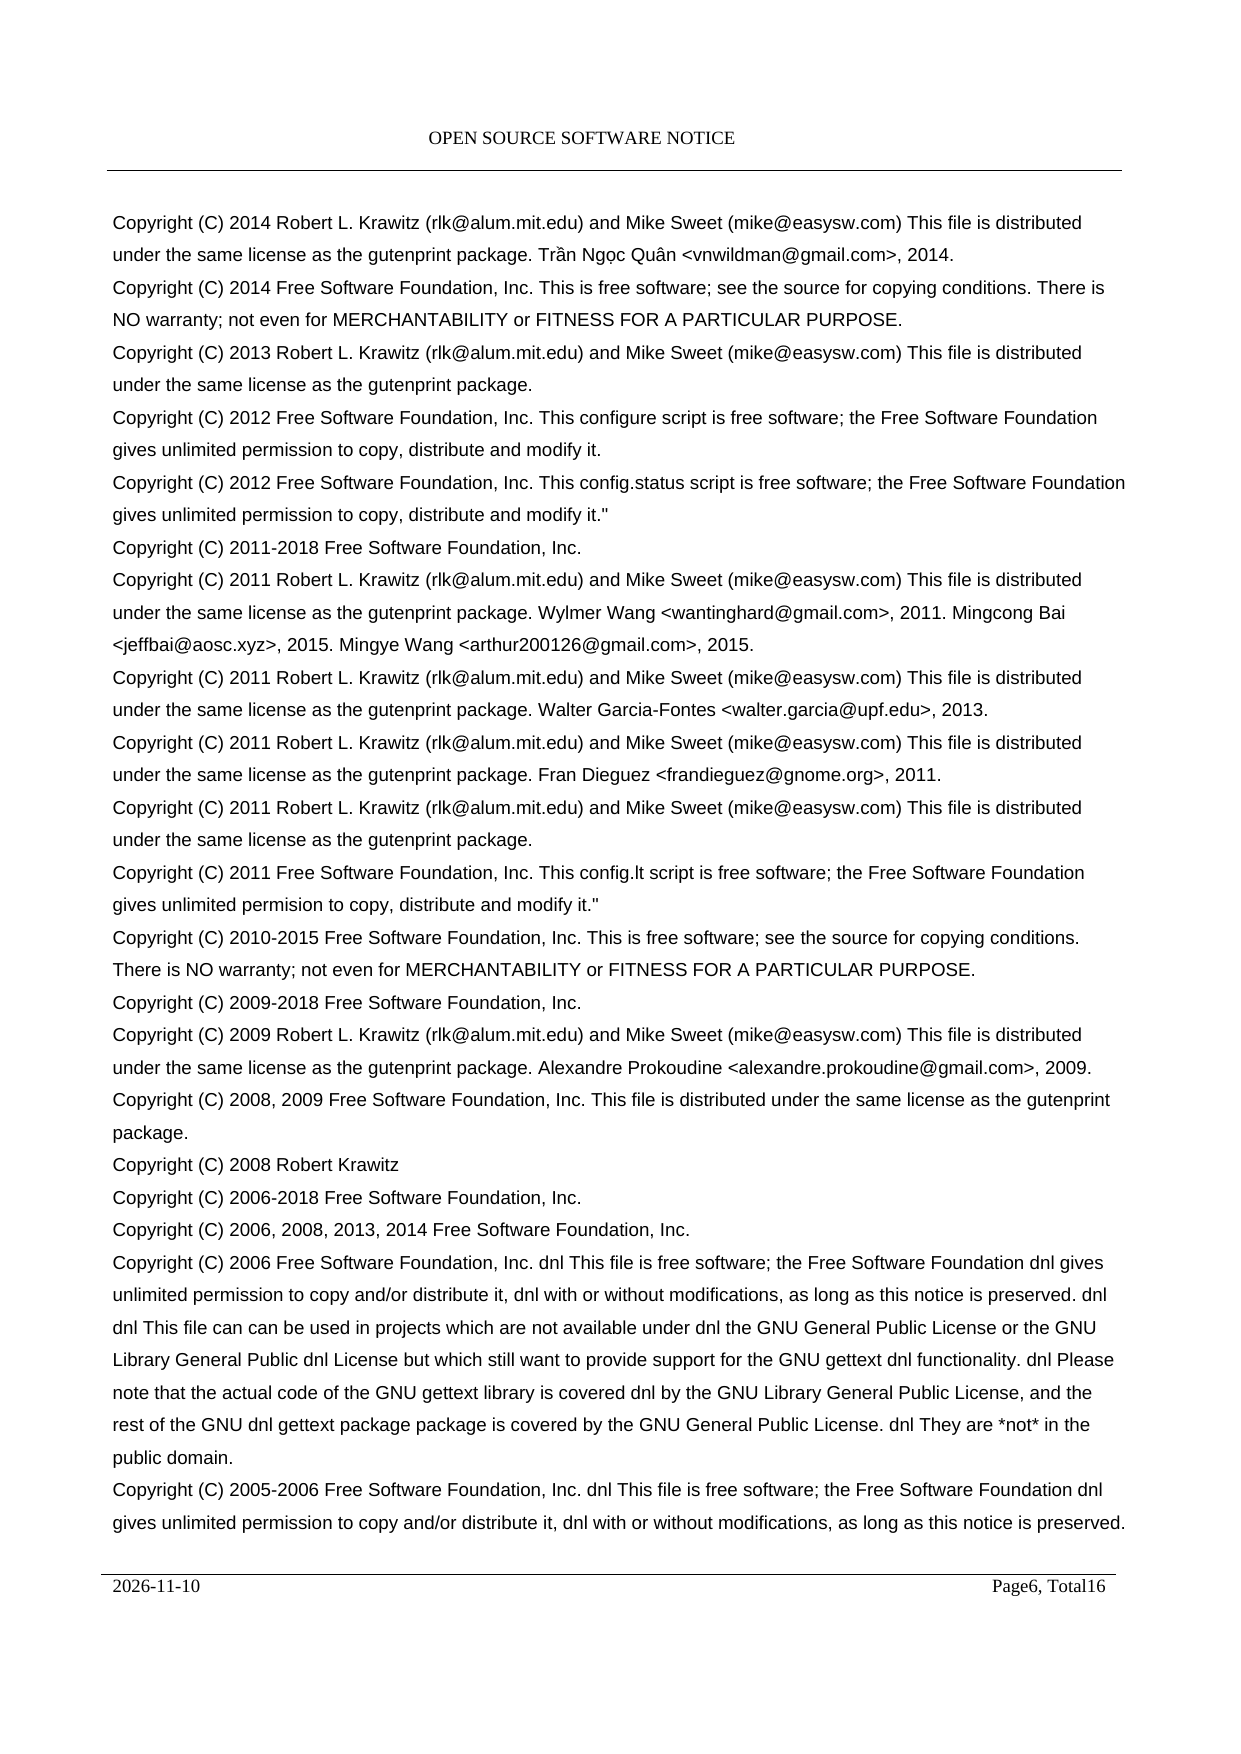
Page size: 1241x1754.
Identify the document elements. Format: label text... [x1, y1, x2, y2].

text Copyright (C) 2011 Robert L. Krawitz (rlk@alum.mit.edu) and Mike Sweet (mike@easysw.com) This file is distributed under the same license as the gutenprint package. Wylmer Wang <wantinghard@gmail.com>, 2011. Mingcong Bai <jeffbai@aosc.xyz>, 2015. Mingye Wang <arthur200126@gmail.com>, 2015. [112, 564, 1128, 661]
text Copyright (C) 2014 Robert L. Krawitz (rlk@alum.mit.edu) and Mike Sweet (mike@easysw.com) This file is distributed under the same license as the gutenprint package. Trần Ngọc Quân <vnwildman@gmail.com>, 2014. [112, 206, 1128, 271]
text Copyright (C) 2008 Robert Krawitz [112, 1149, 1128, 1181]
text Copyright (C) 2012 Free Software Foundation, Inc. This config.status script is free software; the Free Software Foundation gives unlimited permission to copy, distribute and modify it." [112, 466, 1128, 531]
text Copyright (C) 2011 Robert L. Krawitz (rlk@alum.mit.edu) and Mike Sweet (mike@easysw.com) This file is distributed under the same license as the gutenprint package. Fran Dieguez <frandieguez@gnome.org>, 2011. [112, 726, 1128, 791]
text Copyright (C) 2009-2018 Free Software Foundation, Inc. [112, 986, 1128, 1019]
text Copyright (C) 2012 Free Software Foundation, Inc. This configure script is free software; the Free Software Foundation gives unlimited permission to copy, distribute and modify it. [112, 401, 1128, 466]
text Copyright (C) 2005-2006 Free Software Foundation, Inc. dnl This file is free software; the Free Software Foundation dnl gives unlimited permission to copy and/or distribute it, dnl with or without modifications, as long as this notice is preserved. [112, 1474, 1128, 1539]
text Copyright (C) 2011-2018 Free Software Foundation, Inc. [112, 531, 1128, 564]
text Copyright (C) 2011 Robert L. Krawitz (rlk@alum.mit.edu) and Mike Sweet (mike@easysw.com) This file is distributed under the same license as the gutenprint package. [112, 791, 1128, 856]
text Copyright (C) 2011 Free Software Foundation, Inc. This config.lt script is free software; the Free Software Foundation gives unlimited permision to copy, distribute and modify it." [112, 856, 1128, 921]
text Copyright (C) 2013 Robert L. Krawitz (rlk@alum.mit.edu) and Mike Sweet (mike@easysw.com) This file is distributed under the same license as the gutenprint package. [112, 336, 1128, 401]
text Copyright (C) 2006-2018 Free Software Foundation, Inc. [112, 1181, 1128, 1214]
text Copyright (C) 2010-2015 Free Software Foundation, Inc. This is free software; see the source for copying conditions. There is NO warranty; not even for MERCHANTABILITY or FITNESS FOR A PARTICULAR PURPOSE. [112, 921, 1128, 986]
text Copyright (C) 2006, 2008, 2013, 2014 Free Software Foundation, Inc. [112, 1214, 1128, 1246]
text Copyright (C) 2011 Robert L. Krawitz (rlk@alum.mit.edu) and Mike Sweet (mike@easysw.com) This file is distributed under the same license as the gutenprint package. Walter Garcia-Fontes <walter.garcia@upf.edu>, 2013. [112, 661, 1128, 726]
text Copyright (C) 2014 Free Software Foundation, Inc. This is free software; see the source for copying conditions. There is NO warranty; not even for MERCHANTABILITY or FITNESS FOR A PARTICULAR PURPOSE. [112, 271, 1128, 336]
text Copyright (C) 2006 Free Software Foundation, Inc. dnl This file is free software; the Free Software Foundation dnl gives unlimited permission to copy and/or distribute it, dnl with or without modifications, as long as this notice is preserved. dnl dnl This file can can be used in projects which are not available under dnl the GNU General Public License or the GNU Library General Public dnl License but which still want to provide support for the GNU gettext dnl functionality. dnl Please note that the actual code of the GNU gettext library is covered dnl by the GNU Library General Public License, and the rest of the GNU dnl gettext package package is covered by the GNU General Public License. dnl They are *not* in the public domain. [112, 1246, 1128, 1474]
text Copyright (C) 2008, 2009 Free Software Foundation, Inc. This file is distributed under the same license as the gutenprint package. [112, 1084, 1128, 1149]
text Copyright (C) 2009 Robert L. Krawitz (rlk@alum.mit.edu) and Mike Sweet (mike@easysw.com) This file is distributed under the same license as the gutenprint package. Alexandre Prokoudine <alexandre.prokoudine@gmail.com>, 2009. [112, 1019, 1128, 1084]
